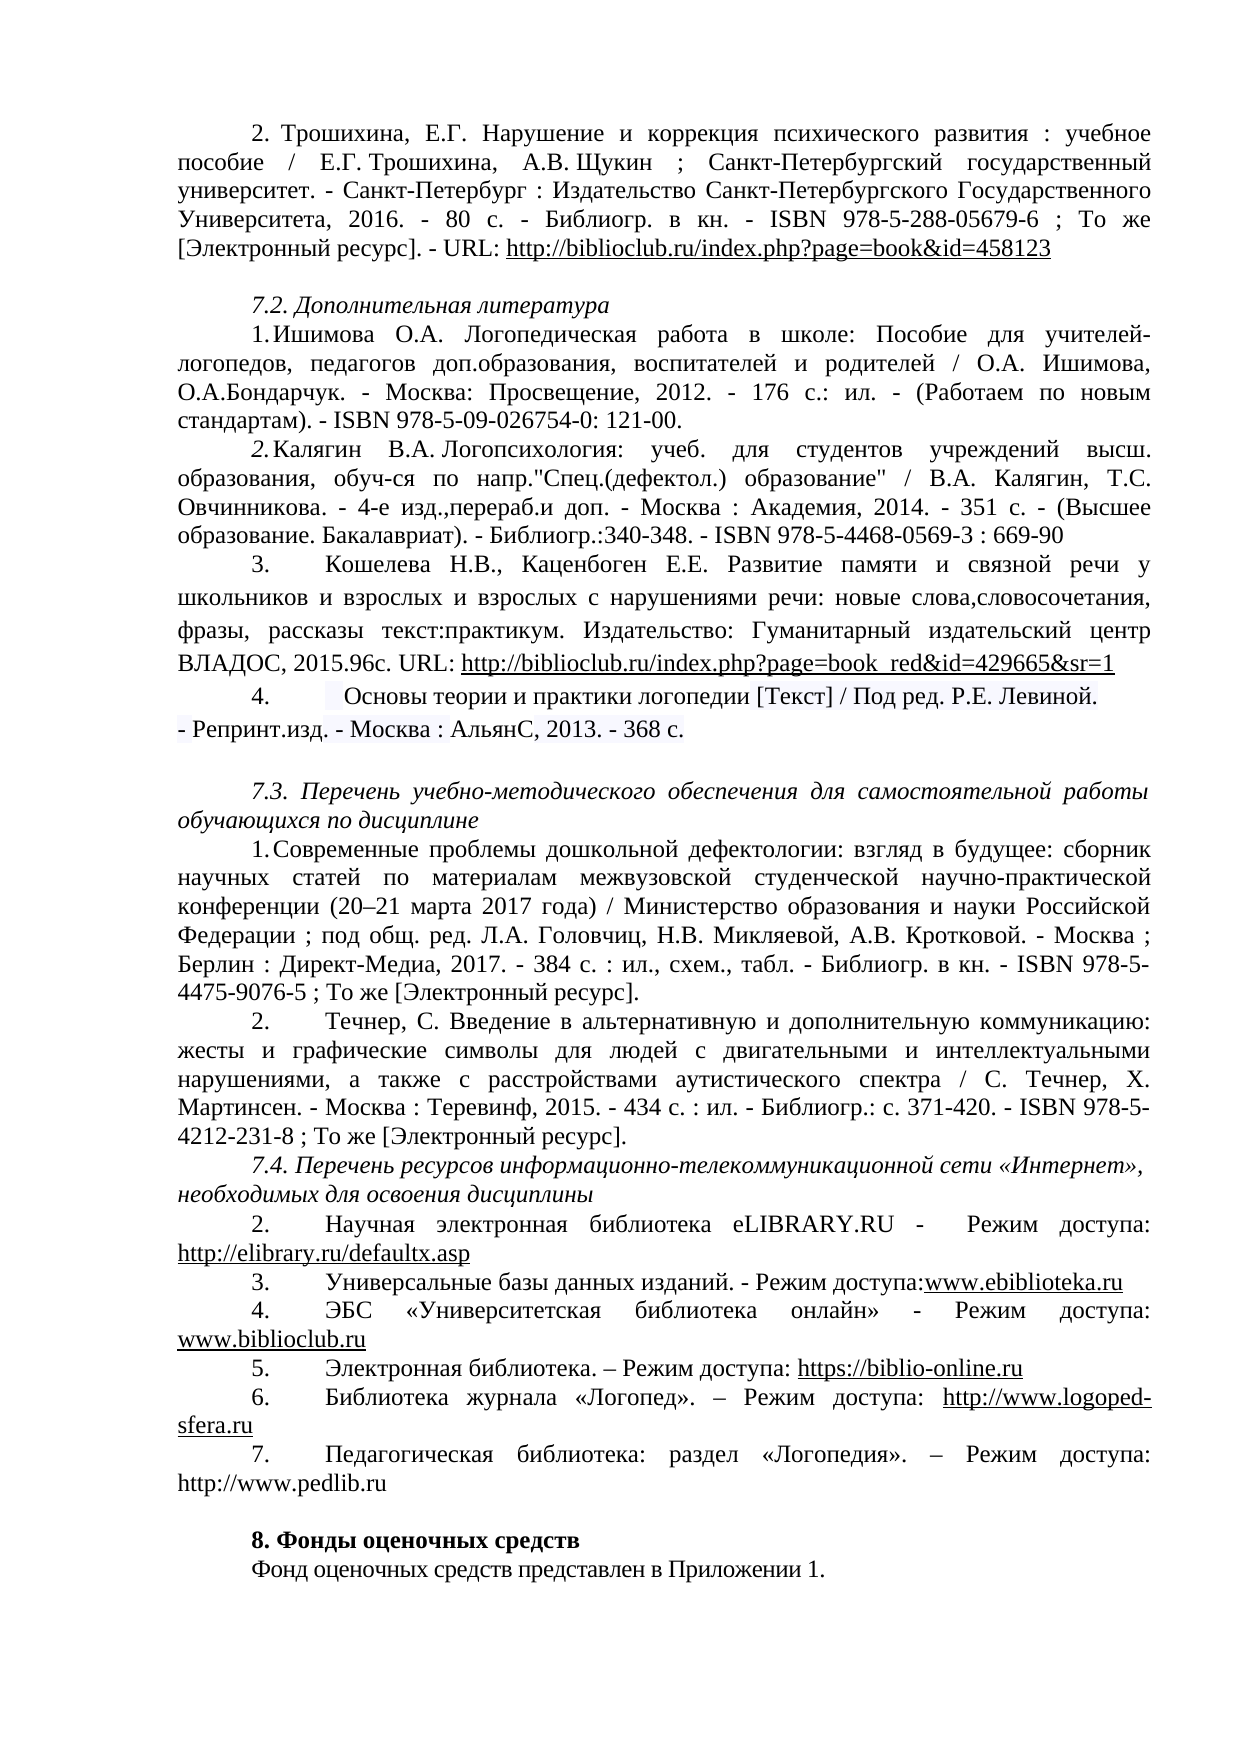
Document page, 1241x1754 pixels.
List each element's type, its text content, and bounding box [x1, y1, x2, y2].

list Педагогическая библиотека: раздел «Логопедия». – Режим доступа: http://www.pedlib.ru [177, 1439, 1152, 1497]
list Электронная библиотека. – Режим доступа: https://biblio-online.ru [177, 1353, 1152, 1382]
text 7.3. Перечень учебно-методического обеспечения для самостоятельной работы обучающихся по дисциплине [177, 776, 1152, 834]
text Фонд оценочных средств представлен в Приложении 1. [177, 1554, 1152, 1583]
list Трошихина, Е.Г. Нарушение и коррекция психического развития : учебное пособие / Е.Г. Трошихина, А.В. Щукин ; Санкт-Петербургский государственный университет. - Санкт-Петербург : Издательство Санкт-Петербургского Государственного Университета, 2016. - 80 с. - Библиогр. в кн. - ISBN 978-5-288-05679-6 ; То же [Электронный ресурс]. - URL: http://biblioclub.ru/index.php?page=book&id=458123 [177, 118, 1152, 262]
list Течнер, С. Введение в альтернативную и дополнительную коммуникацию: жесты и графические символы для людей с двигательными и интеллектуальными нарушениями, а также с расстройствами аутистического спектра / С. Течнер, Х. Мартинсен. - Москва : Теревинф, 2015. - 434 с. : ил. - Библиогр.: с. 371-420. - ISBN 978-5-4212-231-8 ; То же [Электронный ресурс]. [177, 1006, 1152, 1150]
list Ишимова О.А. Логопедическая работа в школе: Пособие для учителей-логопедов, педагогов доп.образования, воспитателей и родителей / О.А. Ишимова, О.А.Бондарчук. - Москва: Просвещение, 2012. - 176 с.: ил. - (Работаем по новым стандартам). - ISBN 978-5-09-026754-0: 121-00. [177, 319, 1152, 434]
text 7.4. Перечень ресурсов информационно-телекоммуникационной сети «Интернет», необходимых для освоения дисциплины [177, 1150, 1152, 1207]
list Библиотека журнала «Логопед». – Режим доступа: http://www.logoped-sfera.ru [177, 1382, 1152, 1439]
list Кошелева Н.В., Каценбоген Е.Е. Развитие памяти и связной речи у школьников и взрослых и взрослых с нарушениями речи: новые слова,словосочетания, фразы, рассказы текст:практикум. Издательство: Гуманитарный издательский центр ВЛАДОС, 2015.96с. URL: http://biblioclub.ru/index.php?page=book_red&id=429665&sr=1 [177, 549, 1152, 677]
list Универсальные базы данных изданий. - Режим доступа:www.ebiblioteka.ru [177, 1267, 1152, 1296]
list ЭБС «Университетская библиотека онлайн» - Режим доступа: www.biblioclub.ru [177, 1296, 1152, 1353]
list Современные проблемы дошкольной дефектологии: взгляд в будущее: сборник научных статей по материалам межвузовской студенческой научно-практической конференции (20–21 марта 2017 года) / Министерство образования и науки Российской Федерации ; под общ. ред. Л.А. Головчиц, Н.В. Микляевой, А.В. Кротковой. - Москва ; Берлин : Директ-Медиа, 2017. - 384 с. : ил., схем., табл. - Библиогр. в кн. - ISBN 978-5-4475-9076-5 ; То же [Электронный ресурс]. [177, 834, 1152, 1006]
list Калягин В.А. Логопсихология: учеб. для студентов учреждений высш. образования, обуч-ся по напр."Спец.(дефектол.) образование" / В.А. Калягин, Т.С. Овчинникова. - 4-е изд.,перераб.и доп. - Москва : Академия, 2014. - 351 с. - (Высшее образование. Бакалавриат). - Библиогр.:340-348. - ISBN 978-5-4468-0569-3 : 669-90 [177, 434, 1152, 549]
text 7.2. Дополнительная литература [177, 291, 1152, 319]
list Научная электронная библиотека eLIBRARY.RU - Режим доступа: http://elibrary.ru/defaultx.asp [177, 1209, 1152, 1267]
text 8. Фонды оценочных средств [177, 1526, 1152, 1554]
list Основы теории и практики логопедии [Текст] / Под ред. Р.Е. Левиной. - Репринт.изд. - Москва : АльянС, 2013. - 368 с. [177, 681, 1152, 743]
